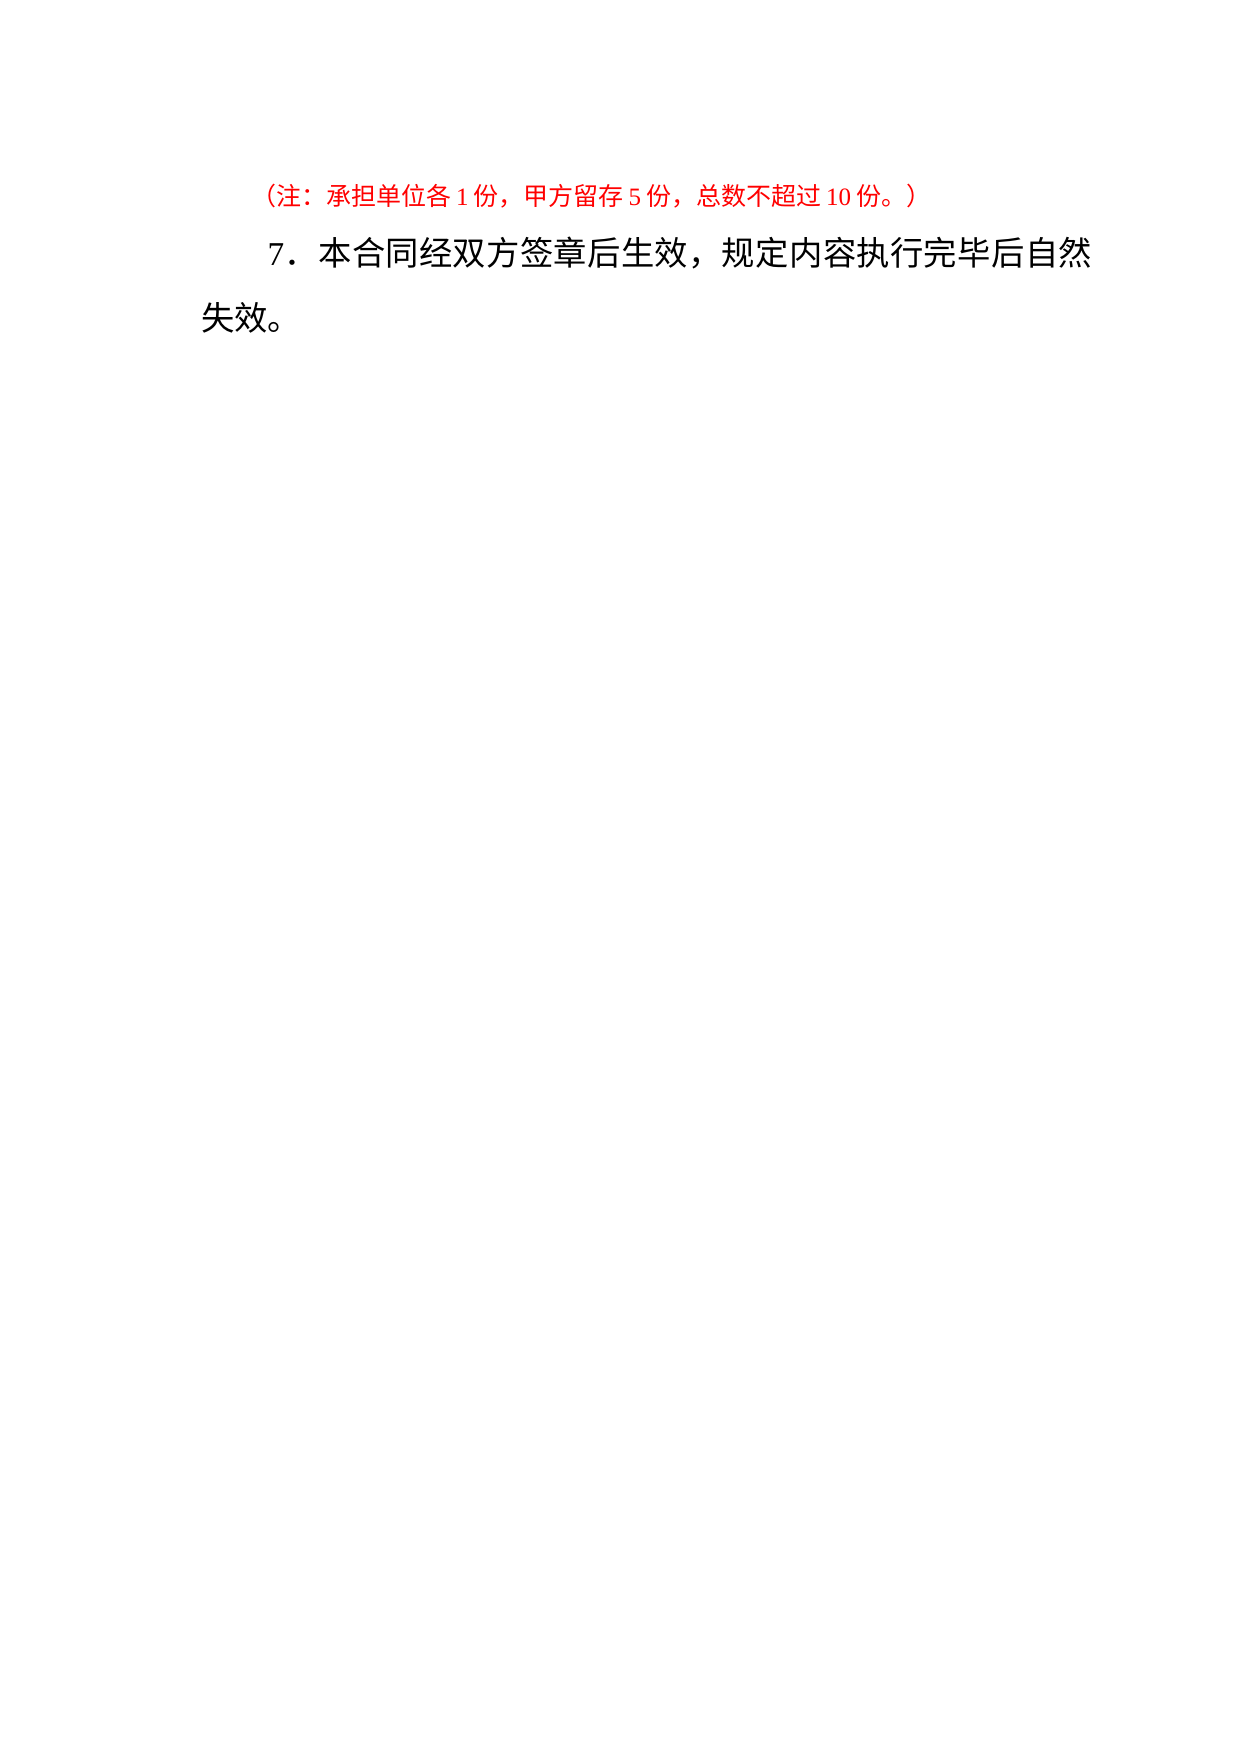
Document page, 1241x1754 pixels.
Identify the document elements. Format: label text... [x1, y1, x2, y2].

text 7．本合同经双方签章后生效，规定内容执行完毕后自然失效。 [201, 227, 1092, 340]
text （注：承担单位各1份，甲方留存5份，总数不超过10份。） [201, 162, 1092, 227]
